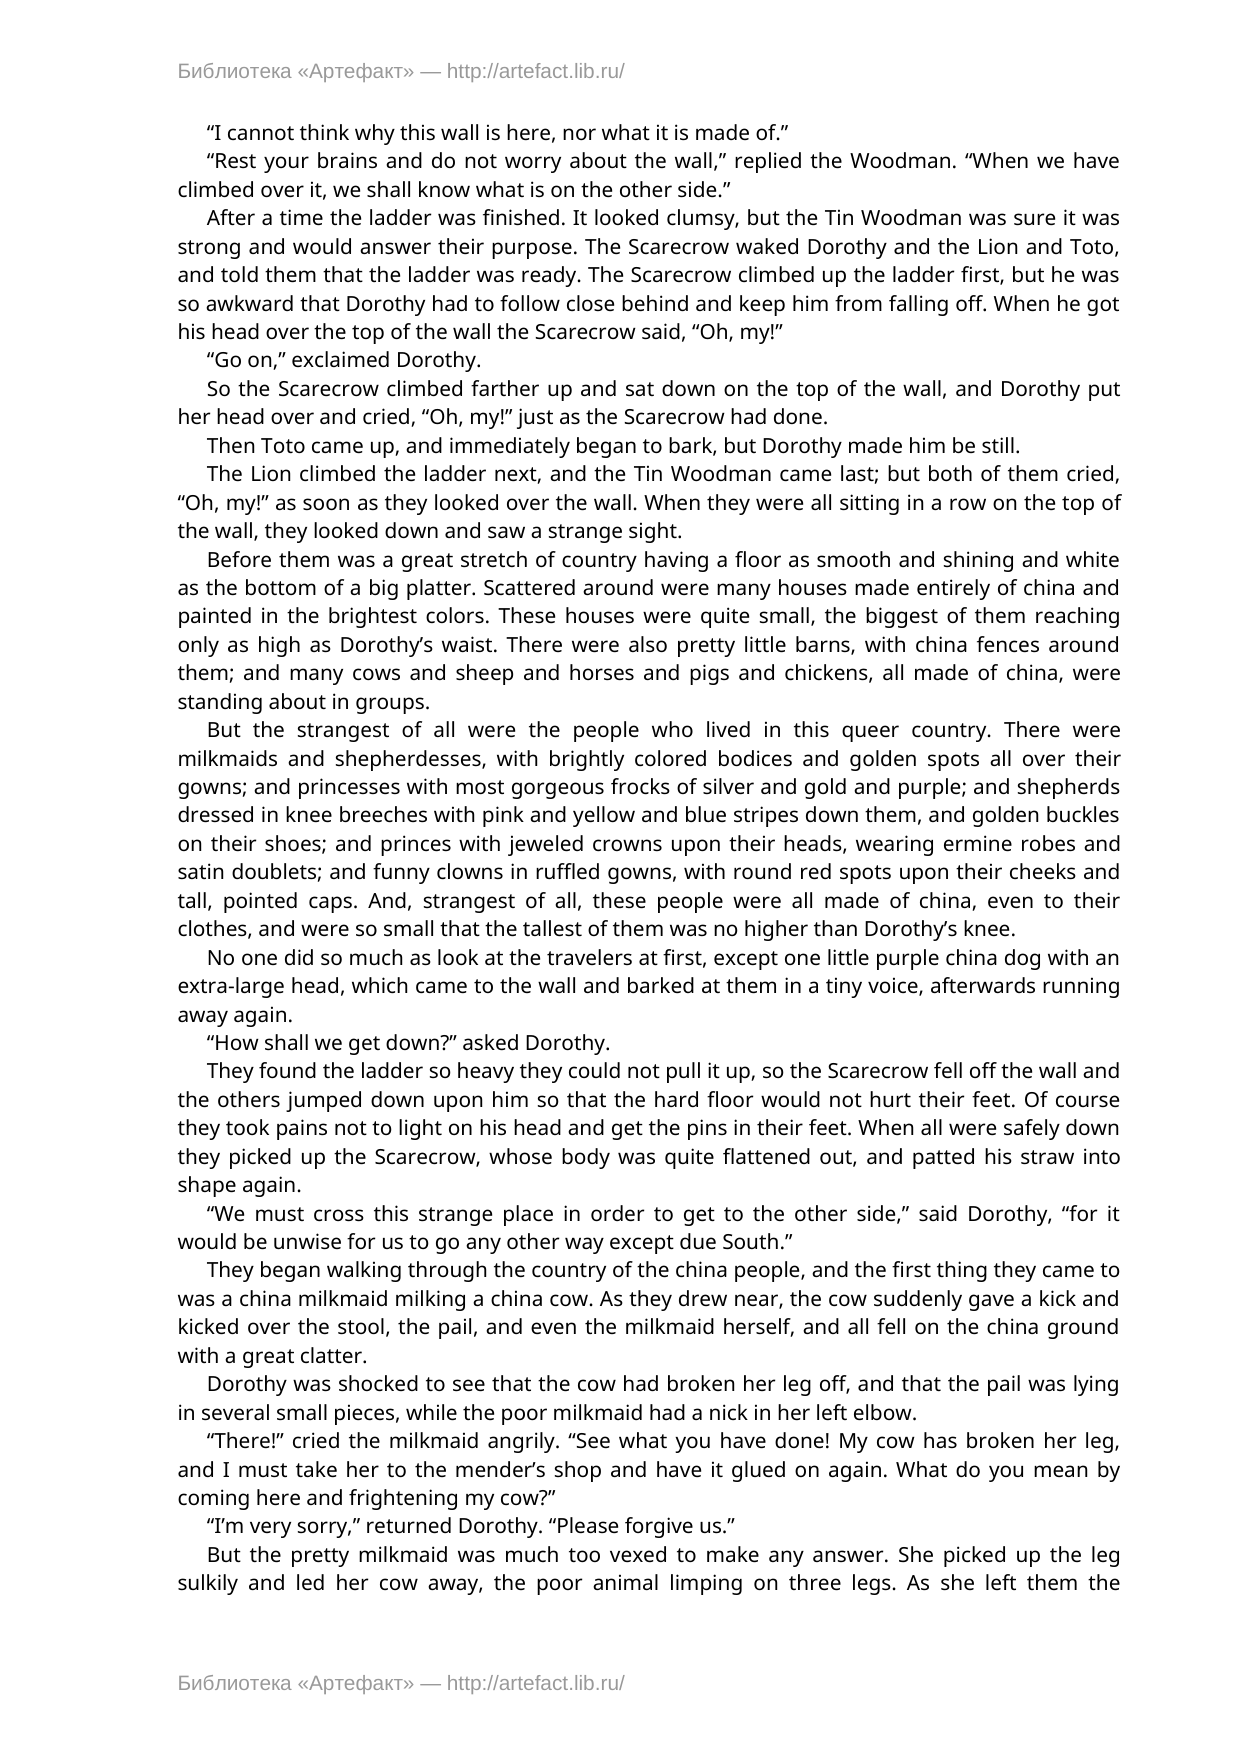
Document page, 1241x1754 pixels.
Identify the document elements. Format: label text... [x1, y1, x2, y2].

text Dorothy was shocked to see that the cow had broken her leg off, and that the pail was lying in several small pieces, while the poor milkmaid had a nick in her left elbow. [177, 1369, 1122, 1426]
text But the strangest of all were the people who lived in this queer country. There were milkmaids and shepherdesses, with brightly colored bodices and golden spots all over their gowns; and princesses with most gorgeous frocks of silver and gold and purple; and shepherds dressed in knee breeches with pink and yellow and blue stripes down them, and golden buckles on their shoes; and princes with jeweled crowns upon their heads, wearing ermine robes and satin doublets; and funny clowns in ruffled gowns, with round red spots upon their cheeks and tall, pointed caps. And, strangest of all, these people were all made of china, even to their clothes, and were so small that the tallest of them was no higher than Dorothy’s knee. [177, 715, 1122, 943]
text “There!” cried the milkmaid angrily. “See what you have done! My cow has broken her leg, and I must take her to the mender’s shop and have it glued on again. What do you mean by coming here and frightening my cow?” [177, 1426, 1122, 1512]
text So the Scarecrow climbed farther up and sat down on the top of the wall, and Dorothy put her head over and cried, “Oh, my!” just as the Scarecrow had done. [177, 374, 1122, 431]
text “Rest your brains and do not worry about the wall,” replied the Woodman. “When we have climbed over it, we shall know what is on the other side.” [177, 147, 1122, 203]
text No one did so much as look at the travelers at first, except one little purple china dog with an extra-large head, which came to the wall and barked at them in a tiny voice, afterwards running away again. [177, 943, 1122, 1028]
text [177, 1540, 1122, 1597]
text “I cannot think why this wall is here, nor what it is made of.” [177, 118, 1122, 147]
text “We must cross this strange place in order to get to the other side,” said Dorothy, “for it would be unwise for us to go any other way except due South.” [177, 1199, 1122, 1256]
text After a time the ladder was finished. It looked clumsy, but the Tin Woodman was sure it was strong and would answer their purpose. The Scarecrow waked Dorothy and the Lion and Toto, and told them that the ladder was ready. The Scarecrow climbed up the ladder first, but he was so awkward that Dorothy had to follow close behind and keep him from falling off. When he got his head over the top of the wall the Scarecrow said, “Oh, my!” [177, 203, 1122, 346]
text They began walking through the country of the china people, and the first thing they came to was a china milkmaid milking a china cow. As they drew near, the cow suddenly gave a kick and kicked over the stool, the pail, and even the milkmaid herself, and all fell on the china ground with a great clatter. [177, 1256, 1122, 1369]
text Then Toto came up, and immediately began to bark, but Dorothy made him be still. [177, 431, 1122, 459]
text “Go on,” exclaimed Dorothy. [177, 346, 1122, 374]
text They found the ladder so heavy they could not pull it up, so the Scarecrow fell off the wall and the others jumped down upon him so that the hard floor would not hurt their feet. Of course they took pains not to light on his head and get the pins in their feet. When all were safely down they picked up the Scarecrow, whose body was quite flattened out, and patted his straw into shape again. [177, 1057, 1122, 1199]
text “How shall we get down?” asked Dorothy. [177, 1028, 1122, 1057]
text “I’m very sorry,” returned Dorothy. “Please forgive us.” [177, 1512, 1122, 1540]
text The Lion climbed the ladder next, and the Tin Woodman came last; but both of them cried, “Oh, my!” as soon as they looked over the wall. When they were all sitting in a row on the top of the wall, they looked down and saw a strange sight. [177, 459, 1122, 545]
text Before them was a great stretch of country having a floor as smooth and shining and white as the bottom of a big platter. Scattered around were many houses made entirely of china and painted in the brightest colors. These houses were quite small, the biggest of them reaching only as high as Dorothy’s waist. There were also pretty little barns, with china fences around them; and many cows and sheep and horses and pigs and chickens, all made of china, were standing about in groups. [177, 545, 1122, 715]
